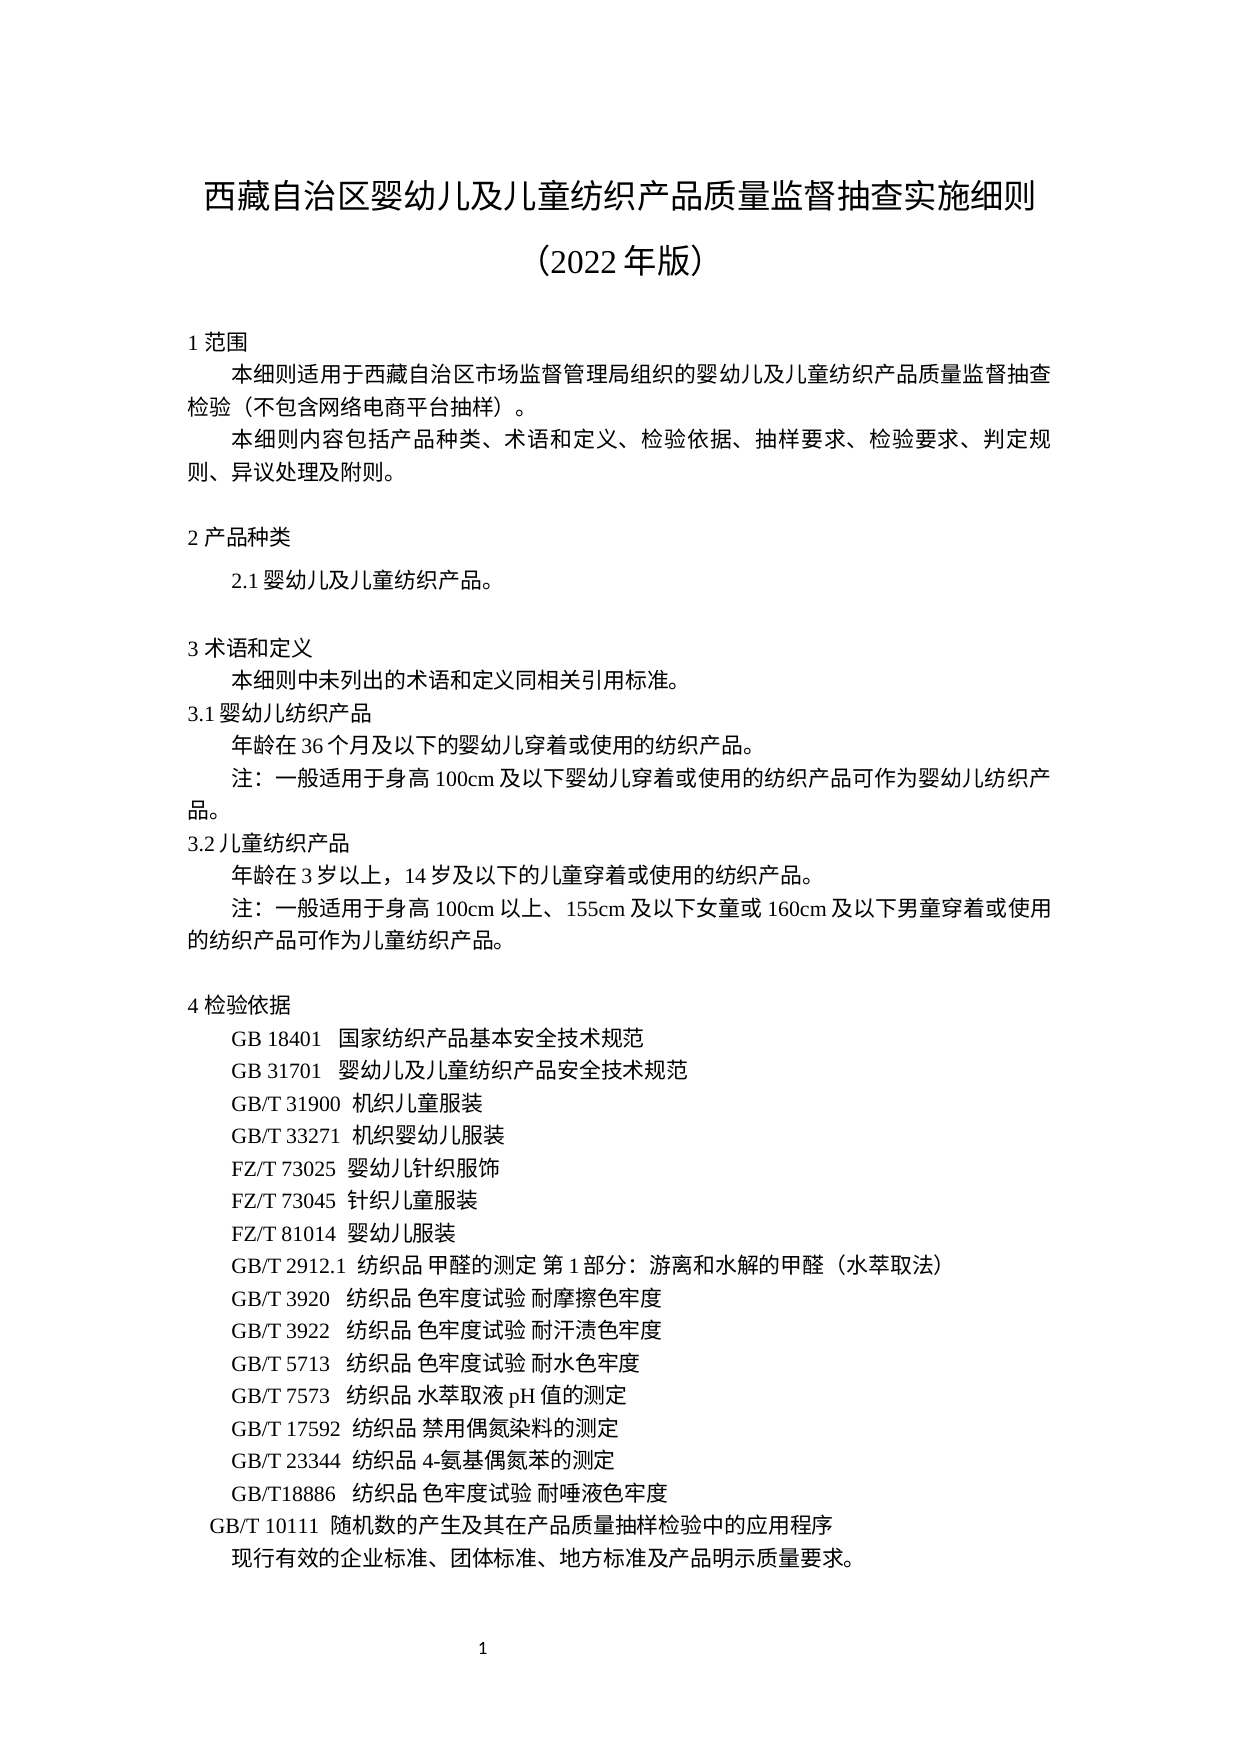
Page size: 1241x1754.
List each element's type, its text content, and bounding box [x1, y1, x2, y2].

text 西藏自治区婴幼儿及儿童纺织产品质量监督抽查实施细则 [187, 162, 1053, 227]
text 3.1婴幼儿纺织产品 [187, 695, 1053, 728]
text 现行有效的企业标准、团体标准、地方标准及产品明示质量要求。 [187, 1540, 1053, 1573]
text 3.2儿童纺织产品 [187, 825, 1053, 858]
text FZ/T 81014 婴幼儿服装 [187, 1215, 1053, 1248]
text 本细则中未列出的术语和定义同相关引用标准。 [187, 663, 1053, 695]
text GB/T 5713 纺织品 色牢度试验 耐水色牢度 [187, 1345, 1053, 1378]
text 2 产品种类 [187, 519, 1053, 552]
text 年龄在3岁以上，14岁及以下的儿童穿着或使用的纺织产品。 [187, 858, 1053, 890]
text GB 31701 婴幼儿及儿童纺织产品安全技术规范 [187, 1053, 1053, 1085]
text GB/T 3920 纺织品 色牢度试验 耐摩擦色牢度 [187, 1280, 1053, 1313]
text GB 18401 国家纺织产品基本安全技术规范 [187, 1020, 1053, 1053]
text GB/T 31900 机织儿童服装 GB/T 33271 机织婴幼儿服装 FZ/T 73025 婴幼儿针织服饰 FZ/T 73045 针织儿童服装 [231, 1085, 1053, 1215]
text 1 范围 [187, 324, 1053, 357]
text GB/T18886 纺织品 色牢度试验 耐唾液色牢度 [187, 1475, 1053, 1508]
text GB/T 17592 纺织品 禁用偶氮染料的测定 [187, 1410, 1053, 1443]
text 2.1婴幼儿及儿童纺织产品。 [187, 552, 1053, 598]
text GB/T 3922 纺织品 色牢度试验 耐汗渍色牢度 [187, 1313, 1053, 1345]
text GB/T 7573 纺织品 水萃取液pH值的测定 [187, 1378, 1053, 1410]
text 3 术语和定义 [187, 630, 1053, 663]
text 年龄在36个月及以下的婴幼儿穿着或使用的纺织产品。 [187, 728, 1053, 760]
text （2022年版） [187, 227, 1053, 292]
text 本细则内容包括产品种类、术语和定义、检验依据、抽样要求、检验要求、判定规则、异议处理及附则。 [187, 422, 1053, 487]
text GB/T 23344 纺织品 4-氨基偶氮苯的测定 [187, 1443, 1053, 1475]
text 注：一般适用于身高100cm以上、155cm及以下女童或160cm及以下男童穿着或使用的纺织产品可作为儿童纺织产品。 [187, 890, 1053, 955]
text GB/T 10111 随机数的产生及其在产品质量抽样检验中的应用程序 [187, 1508, 1053, 1540]
text 4 检验依据 [187, 988, 1053, 1020]
text 注：一般适用于身高100cm及以下婴幼儿穿着或使用的纺织产品可作为婴幼儿纺织产品。 [187, 760, 1053, 825]
text 本细则适用于西藏自治区市场监督管理局组织的婴幼儿及儿童纺织产品质量监督抽查检验（不包含网络电商平台抽样）。 [187, 357, 1053, 422]
text GB/T 2912.1 纺织品 甲醛的测定 第1部分：游离和水解的甲醛（水萃取法） [187, 1248, 1053, 1280]
